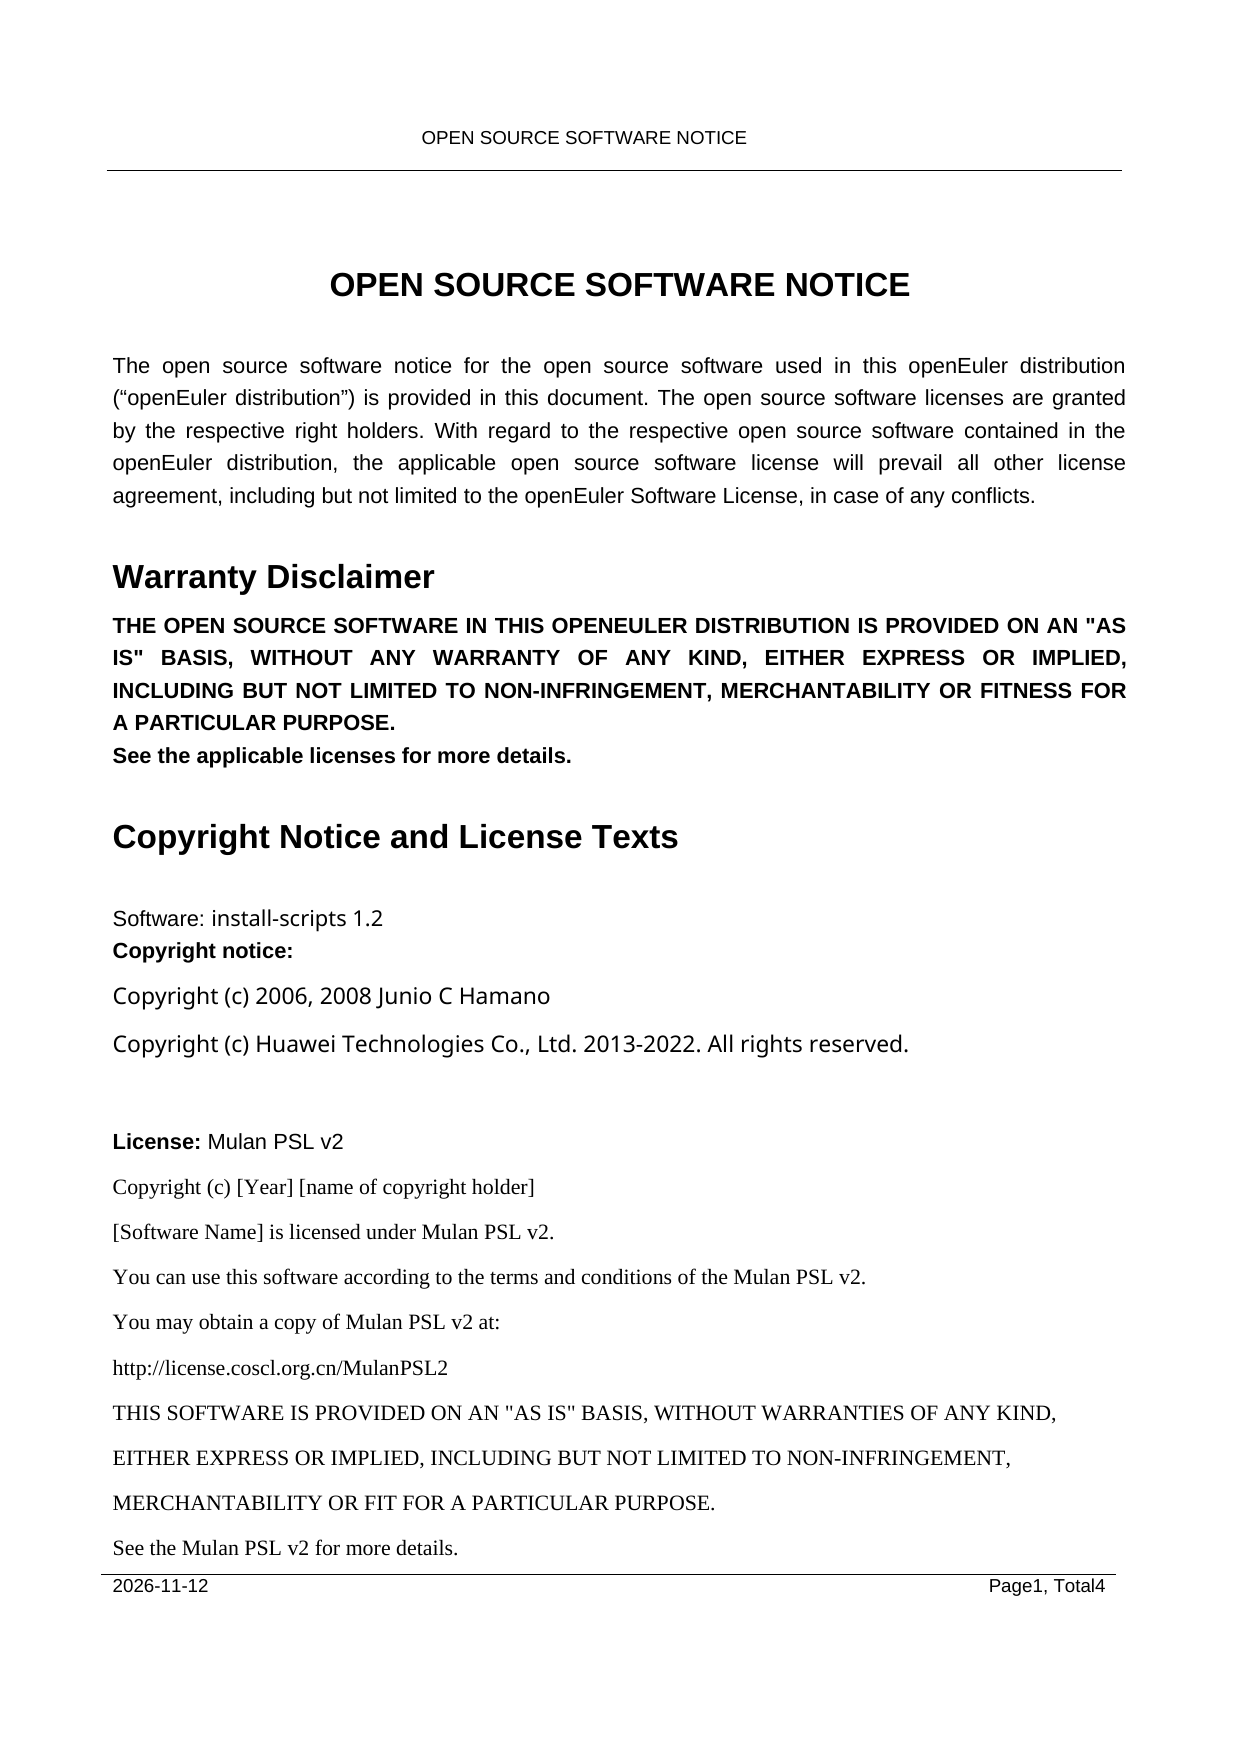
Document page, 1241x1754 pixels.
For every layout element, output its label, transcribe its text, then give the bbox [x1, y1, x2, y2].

text Warranty Disclaimer [112, 544, 1128, 609]
text THE OPEN SOURCE SOFTWARE IN THIS OPENEULER DISTRIBUTION IS PROVIDED ON AN "AS IS" BASIS, WITHOUT ANY WARRANTY OF ANY KIND, EITHER EXPRESS OR IMPLIED, INCLUDING BUT NOT LIMITED TO NON-INFRINGEMENT, MERCHANTABILITY OR FITNESS FOR A PARTICULAR PURPOSE. See the applicable licenses for more details. [112, 609, 1128, 771]
text MERCHANTABILITY OR FIT FOR A PARTICULAR PURPOSE. [112, 1486, 1128, 1519]
text Software: install-scripts 1.2 [112, 901, 1128, 934]
text Copyright notice: [112, 934, 1128, 966]
text The open source software notice for the open source software used in this openEuler distribution (“openEuler distribution”) is provided in this document. The open source software licenses are granted by the respective right holders. With regard to the respective open source software contained in the openEuler distribution, the applicable open source software license will prevail all other license agreement, including but not limited to the openEuler Software License, in case of any conflicts. [112, 349, 1128, 511]
text EITHER EXPRESS OR IMPLIED, INCLUDING BUT NOT LIMITED TO NON-INFRINGEMENT, [112, 1441, 1128, 1473]
text Copyright (c) 2006, 2008 Junio C Hamano Copyright (c) Huawei Technologies Co., Ltd. 2013-2022. All rights reserved. [112, 979, 1128, 1109]
text http://license.coscl.org.cn/MulanPSL2 [112, 1351, 1128, 1383]
text Copyright Notice and License Texts [112, 804, 1128, 869]
text THIS SOFTWARE IS PROVIDED ON AN "AS IS" BASIS, WITHOUT WARRANTIES OF ANY KIND, [112, 1396, 1128, 1428]
text OPEN SOURCE SOFTWARE NOTICE [112, 251, 1128, 316]
text License: Mulan PSL v2 [112, 1125, 1128, 1158]
text [Software Name] is licensed under Mulan PSL v2. [112, 1216, 1128, 1248]
text See the Mulan PSL v2 for more details. [112, 1531, 1128, 1564]
text Copyright (c) [Year] [name of copyright holder] [112, 1170, 1128, 1203]
text You can use this software according to the terms and conditions of the Mulan PSL v2. [112, 1261, 1128, 1293]
text You may obtain a copy of Mulan PSL v2 at: [112, 1306, 1128, 1338]
